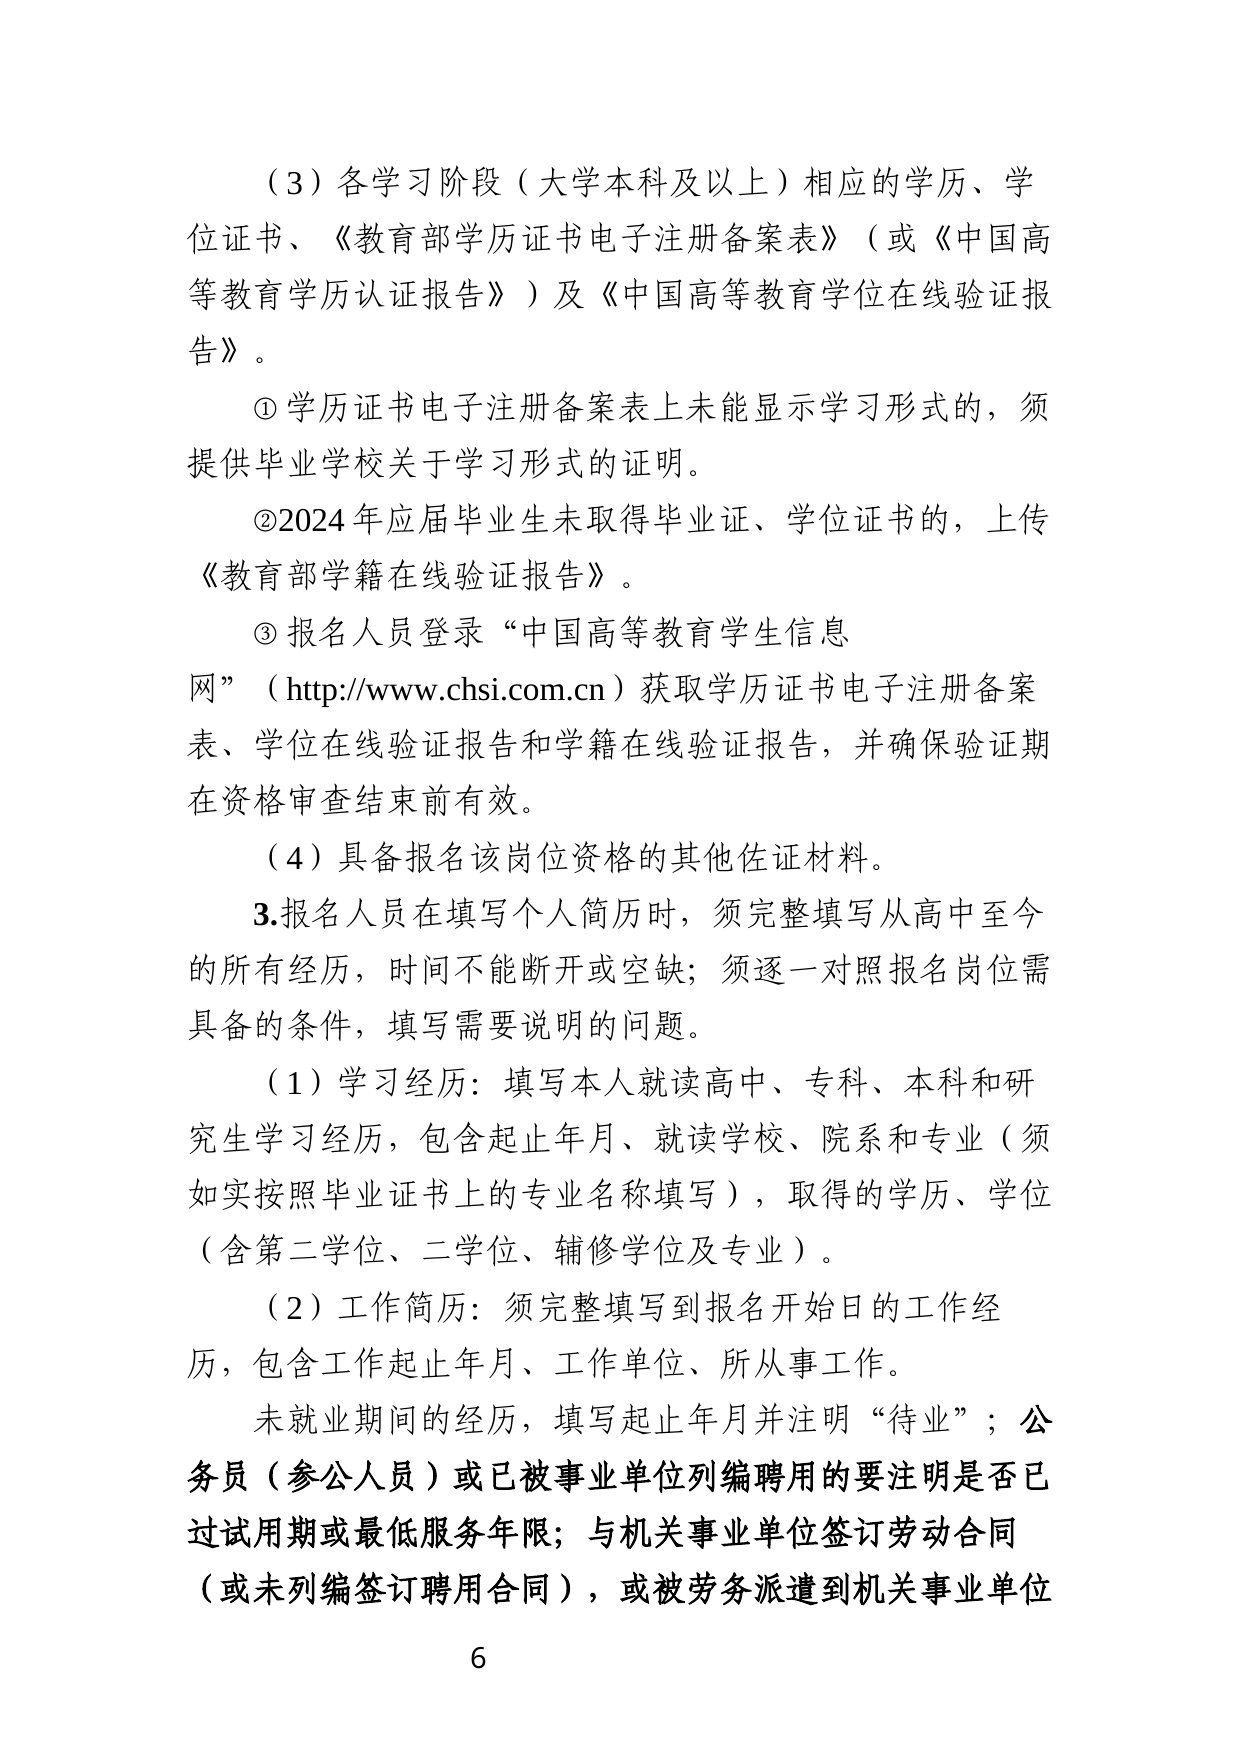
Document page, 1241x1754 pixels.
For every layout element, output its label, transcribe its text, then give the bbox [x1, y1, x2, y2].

text （2）工作简历：须完整填写到报名开始日的工作经历，包含工作起止年月、工作单位、所从事工作。 [186, 1274, 1054, 1387]
text ③报名人员登录“中国高等教育学生信息网”（http://www.chsi.com.cn）获取学历证书电子注册备案表、学位在线验证报告和学籍在线验证报告，并确保验证期在资格审查结束前有效。 [186, 599, 1054, 824]
text （1）学习经历：填写本人就读高中、专科、本科和研究生学习经历，包含起止年月、就读学校、院系和专业（须如实按照毕业证书上的专业名称填写），取得的学历、学位（含第二学位、二学位、辅修学位及专业）。 [186, 1049, 1054, 1274]
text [186, 1387, 1054, 1612]
text 3.报名人员在填写个人简历时，须完整填写从高中至今的所有经历，时间不能断开或空缺；须逐一对照报名岗位需具备的条件，填写需要说明的问题。 [186, 880, 1054, 1049]
list （4）具备报名该岗位资格的其他佐证材料。 [186, 824, 1054, 880]
text （3）各学习阶段（大学本科及以上）相应的学历、学位证书、《教育部学历证书电子注册备案表》（或《中国高等教育学历认证报告》）及《中国高等教育学位在线验证报告》。 [186, 149, 1054, 374]
text ②2024年应届毕业生未取得毕业证、学位证书的，上传《教育部学籍在线验证报告》。 [186, 487, 1054, 599]
text ①学历证书电子注册备案表上未能显示学习形式的，须提供毕业学校关于学习形式的证明。 [186, 374, 1054, 487]
